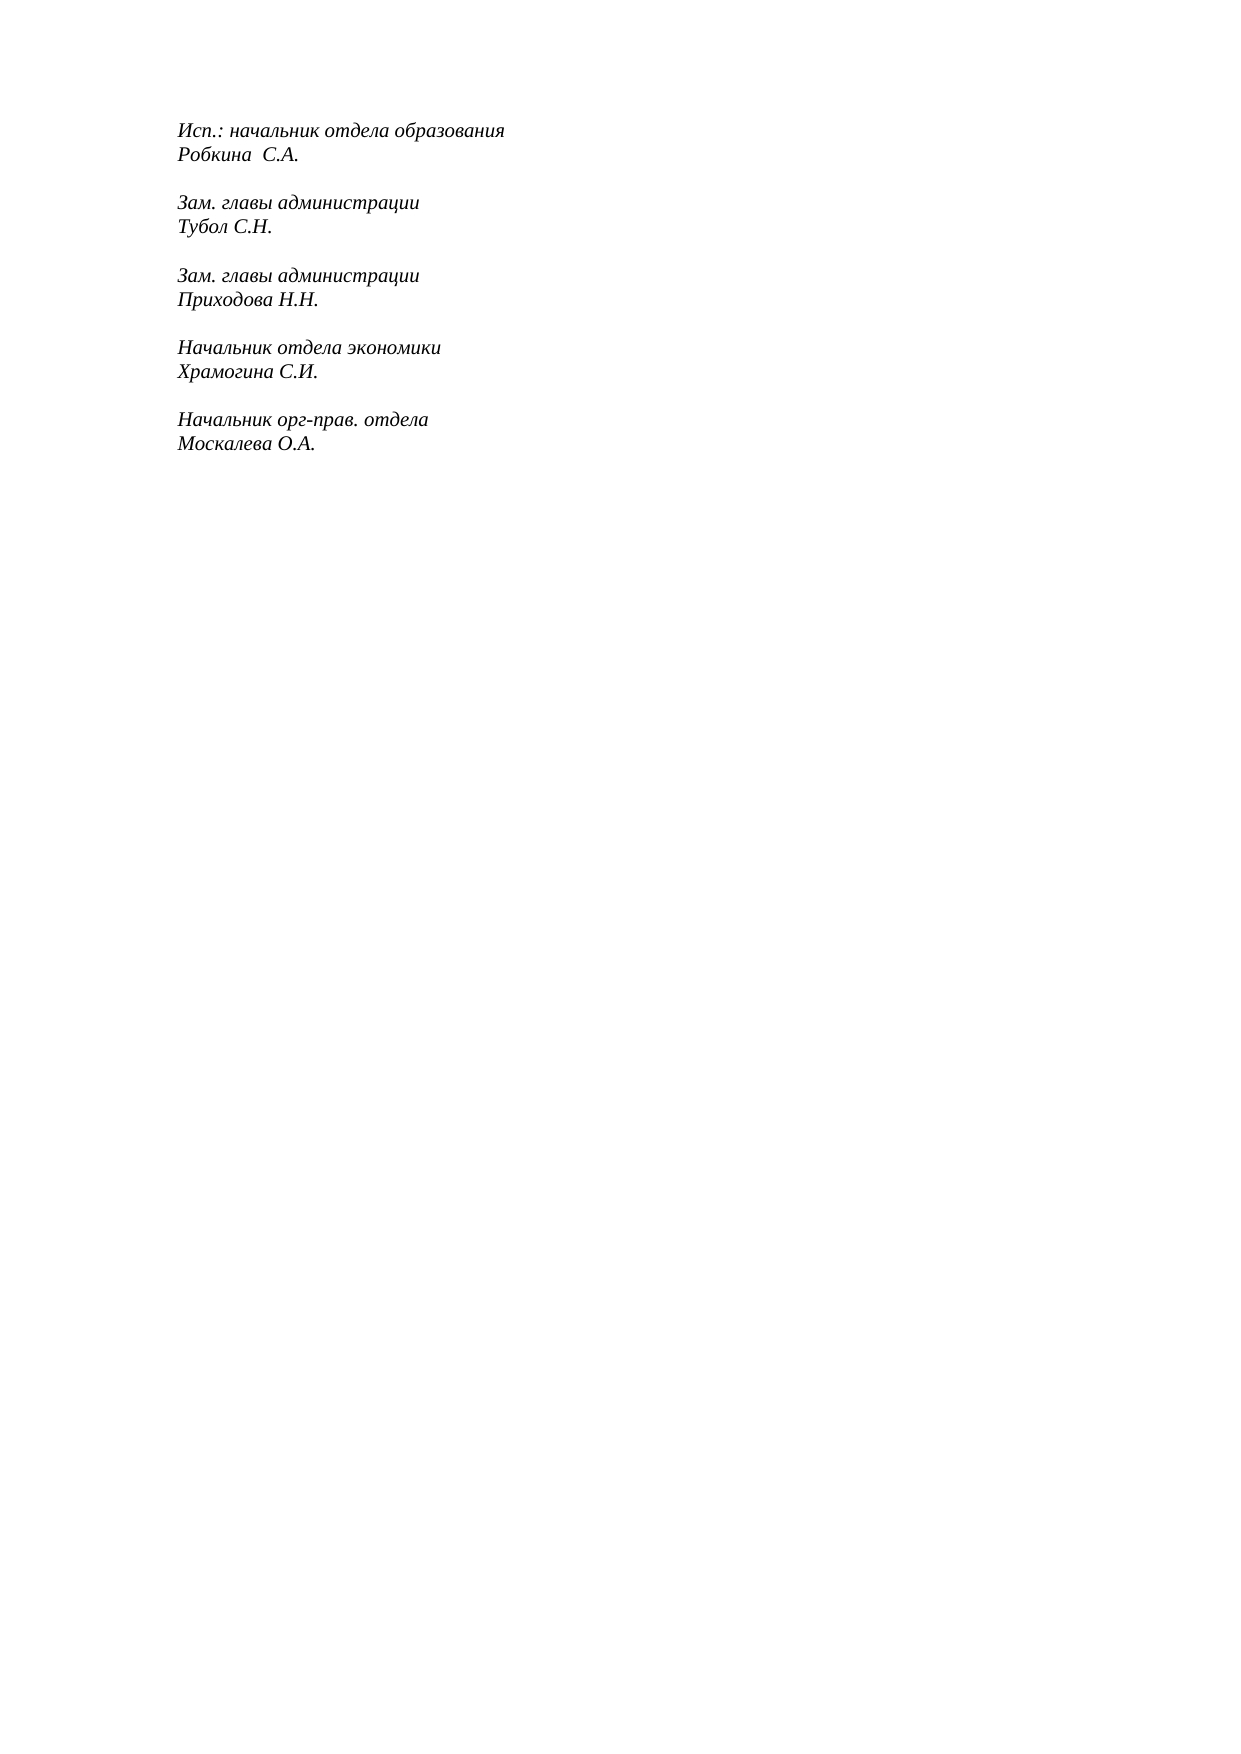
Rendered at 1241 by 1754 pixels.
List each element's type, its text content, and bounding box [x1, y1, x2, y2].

text Зам. главы администрации [177, 262, 1152, 287]
text Начальник отдела экономики [177, 335, 1152, 359]
text Храмогина С.И. [177, 359, 1152, 383]
text Тубол С.Н. [177, 214, 1152, 238]
text Зам. главы администрации [177, 190, 1152, 214]
text Начальник орг-прав. отдела [177, 407, 1152, 431]
text Исп.: начальник отдела образования [177, 118, 1152, 142]
text Приходова Н.Н. [177, 287, 1152, 311]
text Робкина С.А. [177, 142, 1152, 166]
text Москалева О.А. [177, 431, 1152, 455]
